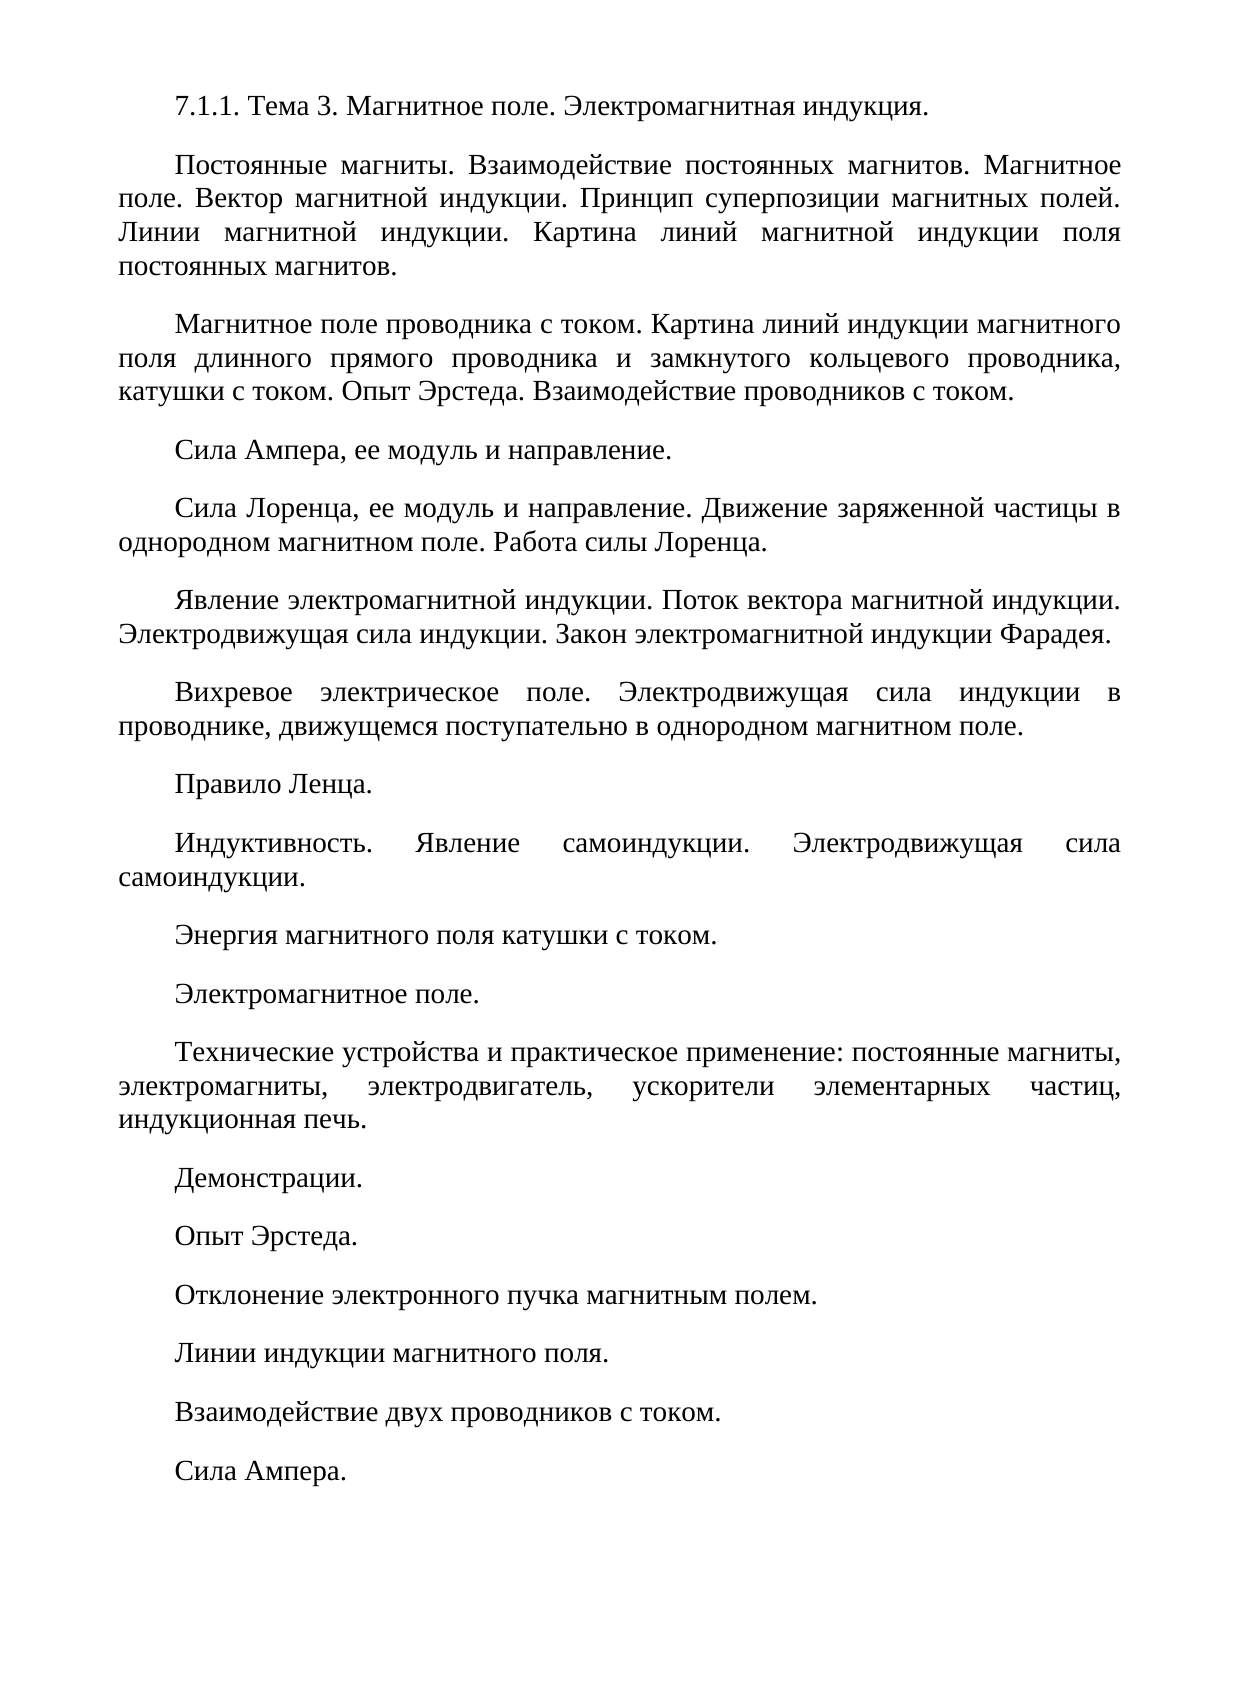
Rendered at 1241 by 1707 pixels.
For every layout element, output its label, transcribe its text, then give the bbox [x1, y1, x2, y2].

text Демонстрации. [118, 1160, 1122, 1193]
text Магнитное поле проводника с током. Картина линий индукции магнитного поля длинного прямого проводника и замкнутого кольцевого проводника, катушки с током. Опыт Эрстеда. Взаимодействие проводников с током. [118, 306, 1122, 407]
text Технические устройства и практическое применение: постоянные магниты, электромагниты, электродвигатель, ускорители элементарных частиц, индукционная печь. [118, 1034, 1122, 1135]
text Постоянные магниты. Взаимодействие постоянных магнитов. Магнитное поле. Вектор магнитной индукции. Принцип суперпозиции магнитных полей. Линии магнитной индукции. Картина линий магнитной индукции поля постоянных магнитов. [118, 147, 1122, 281]
text Энергия магнитного поля катушки с током. [118, 917, 1122, 951]
text Опыт Эрстеда. [118, 1218, 1122, 1252]
text Сила Ампера, ее модуль и направление. [118, 432, 1122, 465]
text Вихревое электрическое поле. Электродвижущая сила индукции в проводнике, движущемся поступательно в однородном магнитном поле. [118, 674, 1122, 742]
text Явление электромагнитной индукции. Поток вектора магнитной индукции. Электродвижущая сила индукции. Закон электромагнитной индукции Фарадея. [118, 582, 1122, 649]
text Отклонение электронного пучка магнитным полем. [118, 1277, 1122, 1311]
text Правило Ленца. [118, 767, 1122, 800]
text Линии индукции магнитного поля. [118, 1336, 1122, 1369]
text Сила Лоренца, ее модуль и направление. Движение заряженной частицы в однородном магнитном поле. Работа силы Лоренца. [118, 490, 1122, 557]
text Индуктивность. Явление самоиндукции. Электродвижущая сила самоиндукции. [118, 825, 1122, 892]
text Взаимодействие двух проводников с током. [118, 1394, 1122, 1428]
text 7.1.1. Тема 3. Магнитное поле. Электромагнитная индукция. [118, 88, 1122, 122]
text Электромагнитное поле. [118, 976, 1122, 1009]
text Сила Ампера. [118, 1453, 1122, 1486]
